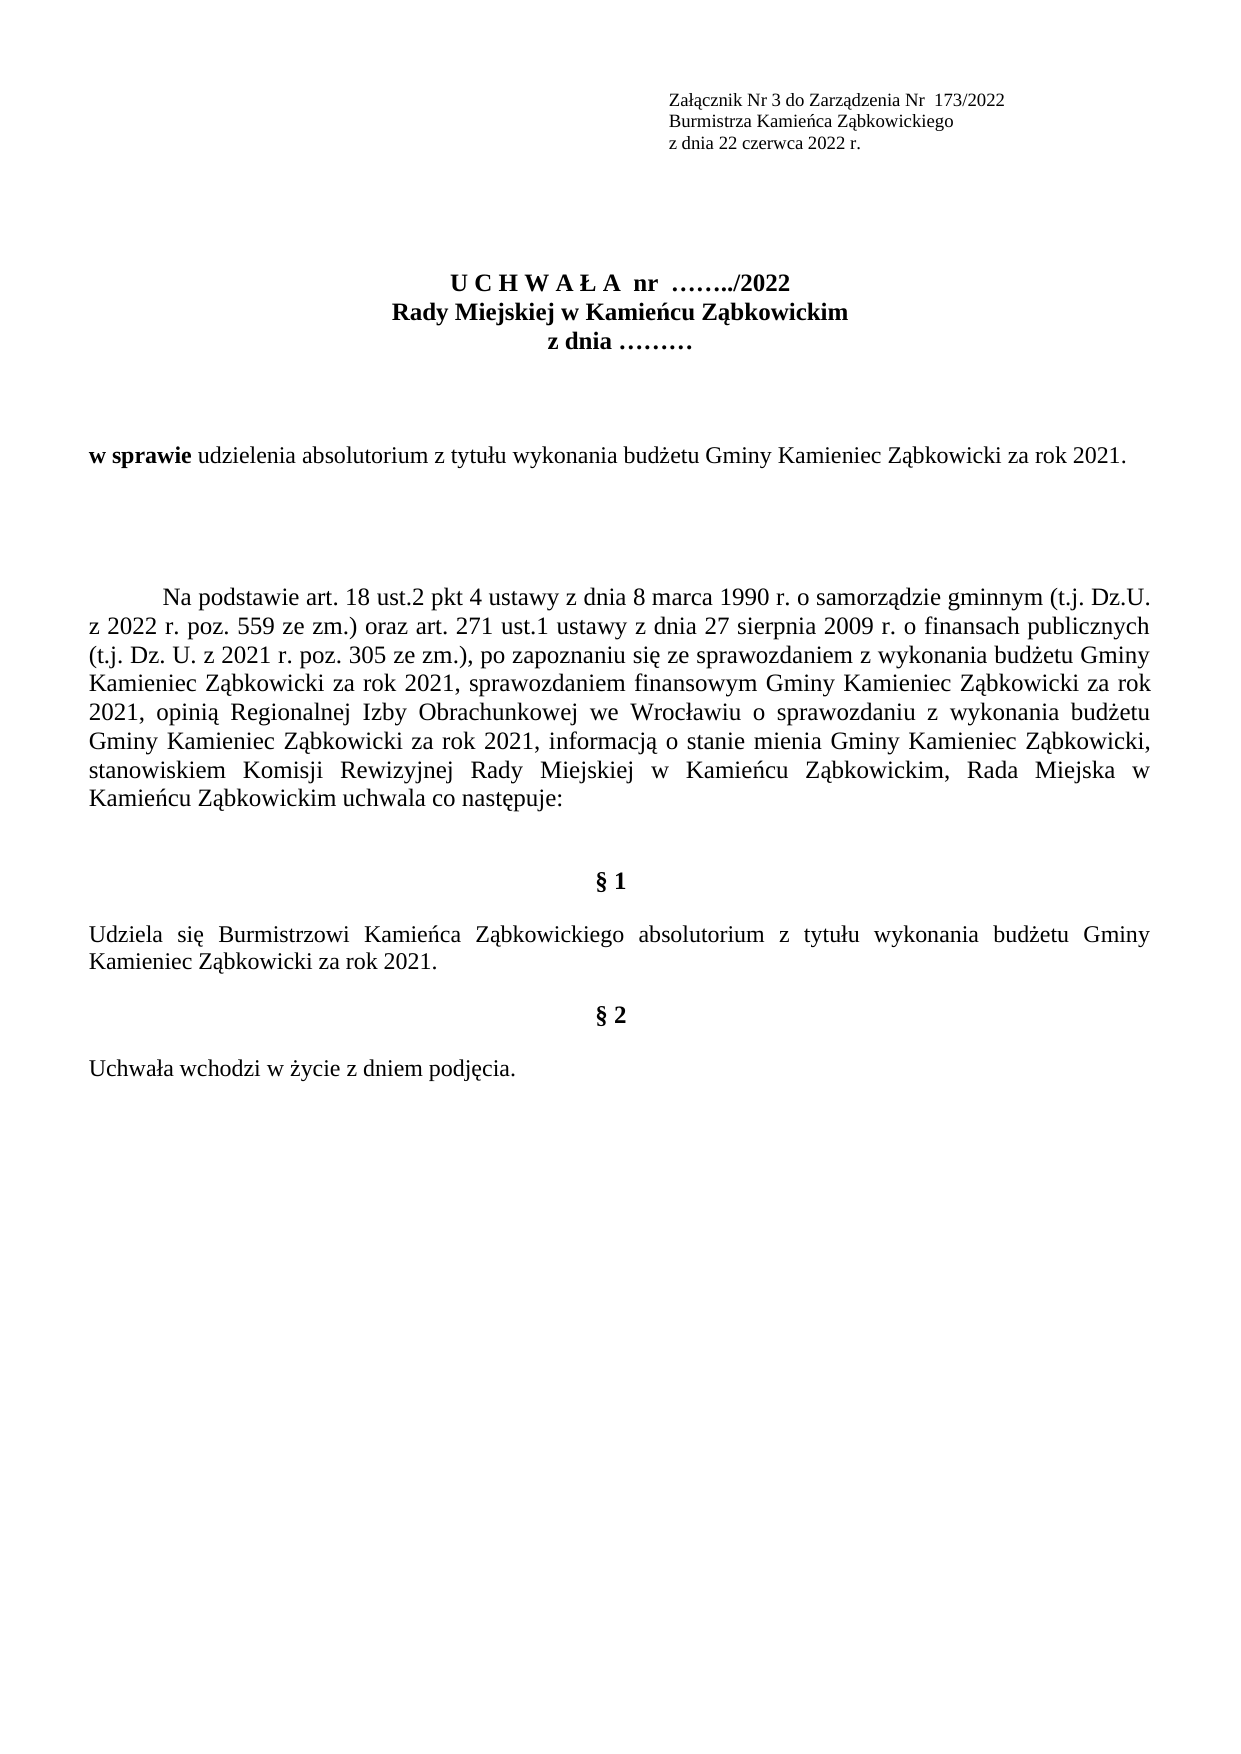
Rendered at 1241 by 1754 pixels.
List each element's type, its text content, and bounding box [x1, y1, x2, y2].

text Rady Miejskiej w Kamieńcu Ząbkowickim [88, 297, 1152, 326]
text z dnia ……… [88, 326, 1152, 354]
text Udziela się Burmistrzowi Kamieńca Ząbkowickiego absolutorium z tytułu wykonania budżetu Gminy Kamieniec Ząbkowicki za rok 2021. [88, 920, 1152, 975]
text z dnia 22 czerwca 2022 r. [88, 132, 1152, 153]
text Uchwała wchodzi w życie z dniem podjęcia. [88, 1054, 1152, 1081]
text U C H W A Ł A nr ……../2022 [88, 268, 1152, 297]
text w sprawie udzielenia absolutorium z tytułu wykonania budżetu Gminy Kamieniec Ząbkowicki za rok 2021. [88, 441, 1152, 468]
text Załącznik Nr 3 do Zarządzenia Nr 173/2022 [88, 88, 1152, 110]
text Na podstawie art. 18 ust.2 pkt 4 ustawy z dnia 8 marca 1990 r. o samorządzie gminnym (t.j. Dz.U. z 2022 r. poz. 559 ze zm.) oraz art. 271 ust.1 ustawy z dnia 27 sierpnia 2009 r. o finansach publicznych (t.j. Dz. U. z 2021 r. poz. 305 ze zm.), po zapoznaniu się ze sprawozdaniem z wykonania budżetu Gminy Kamieniec Ząbkowicki za rok 2021, sprawozdaniem finansowym Gminy Kamieniec Ząbkowicki za rok 2021, opinią Regionalnej Izby Obrachunkowej we Wrocławiu o sprawozdaniu z wykonania budżetu Gminy Kamieniec Ząbkowicki za rok 2021, informacją o stanie mienia Gminy Kamieniec Ząbkowicki, stanowiskiem Komisji Rewizyjnej Rady Miejskiej w Kamieńcu Ząbkowickim, Rada Miejska w Kamieńcu Ząbkowickim uchwala co następuje: [88, 582, 1152, 812]
text § 1 [70, 866, 1152, 895]
text Burmistrza Kamieńca Ząbkowickiego [88, 110, 1152, 132]
text § 2 [70, 1000, 1152, 1029]
